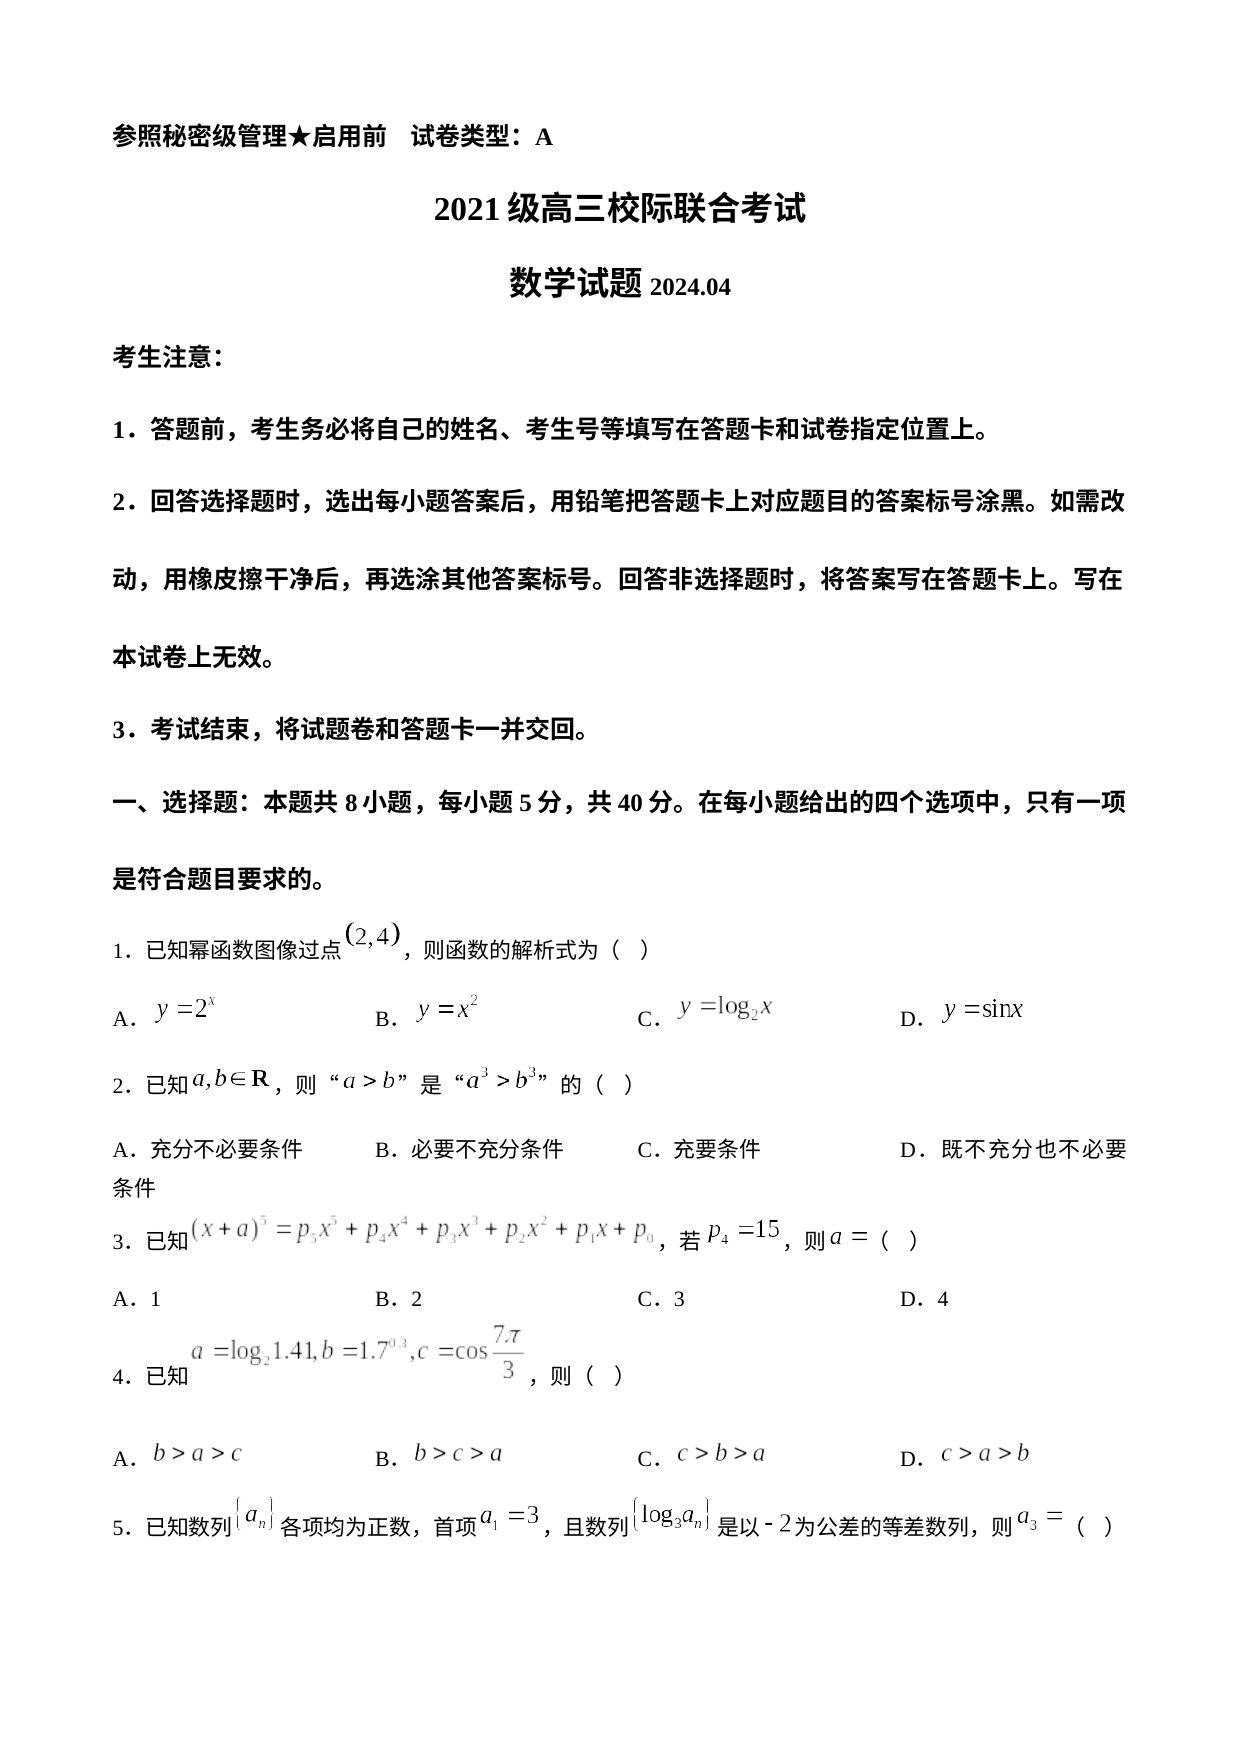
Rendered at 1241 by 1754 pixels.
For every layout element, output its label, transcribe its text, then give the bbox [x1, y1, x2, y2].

text 1．答题前，考生务必将自己的姓名、考生号等填写在答题卡和试卷指定位置上。 [112, 395, 1128, 460]
text 3．已知，若，则（ ） [112, 1209, 1128, 1274]
text 2．已知，则“”是“”的（ ） [112, 1060, 1128, 1125]
text 考生注意： [112, 323, 1128, 388]
text 一、选择题：本题共8小题，每小题5分，共40分。在每小题给出的四个选项中，只有一项是符合题目要求的。 [112, 768, 1128, 911]
text 2．回答选择题时，选出每小题答案后，用铅笔把答题卡上对应题目的答案标号涂黑。如需改动，用橡皮擦干净后，再选涂其他答案标号。回答非选择题时，将答案写在答题卡上。写在本试卷上无效。 [112, 467, 1128, 688]
text 3．考试结束，将试题卷和答题卡一并交回。 [112, 695, 1128, 760]
text A． B． C． D． [112, 1423, 1128, 1488]
text A．充分不必要条件 B．必要不充分条件 C．充要条件 D．既不充分也不必要条件 [112, 1131, 1128, 1203]
text 5．已知数列各项均为正数，首项，且数列是以为公差的等差数列，则（ ） [112, 1494, 1128, 1559]
text 1．已知幂函数图像过点，则函数的解析式为（ ） [112, 918, 1128, 983]
text 参照秘密级管理★启用前 试卷类型：A [112, 102, 1128, 167]
text 数学试题2024.04 [112, 248, 1128, 313]
text 4．已知，则（ ） [112, 1319, 1128, 1417]
text A．1 B．2 C．3 D．4 [112, 1280, 1128, 1313]
text A． B． C． D． [112, 989, 1128, 1054]
text 2021级高三校际联合考试 [112, 174, 1128, 239]
